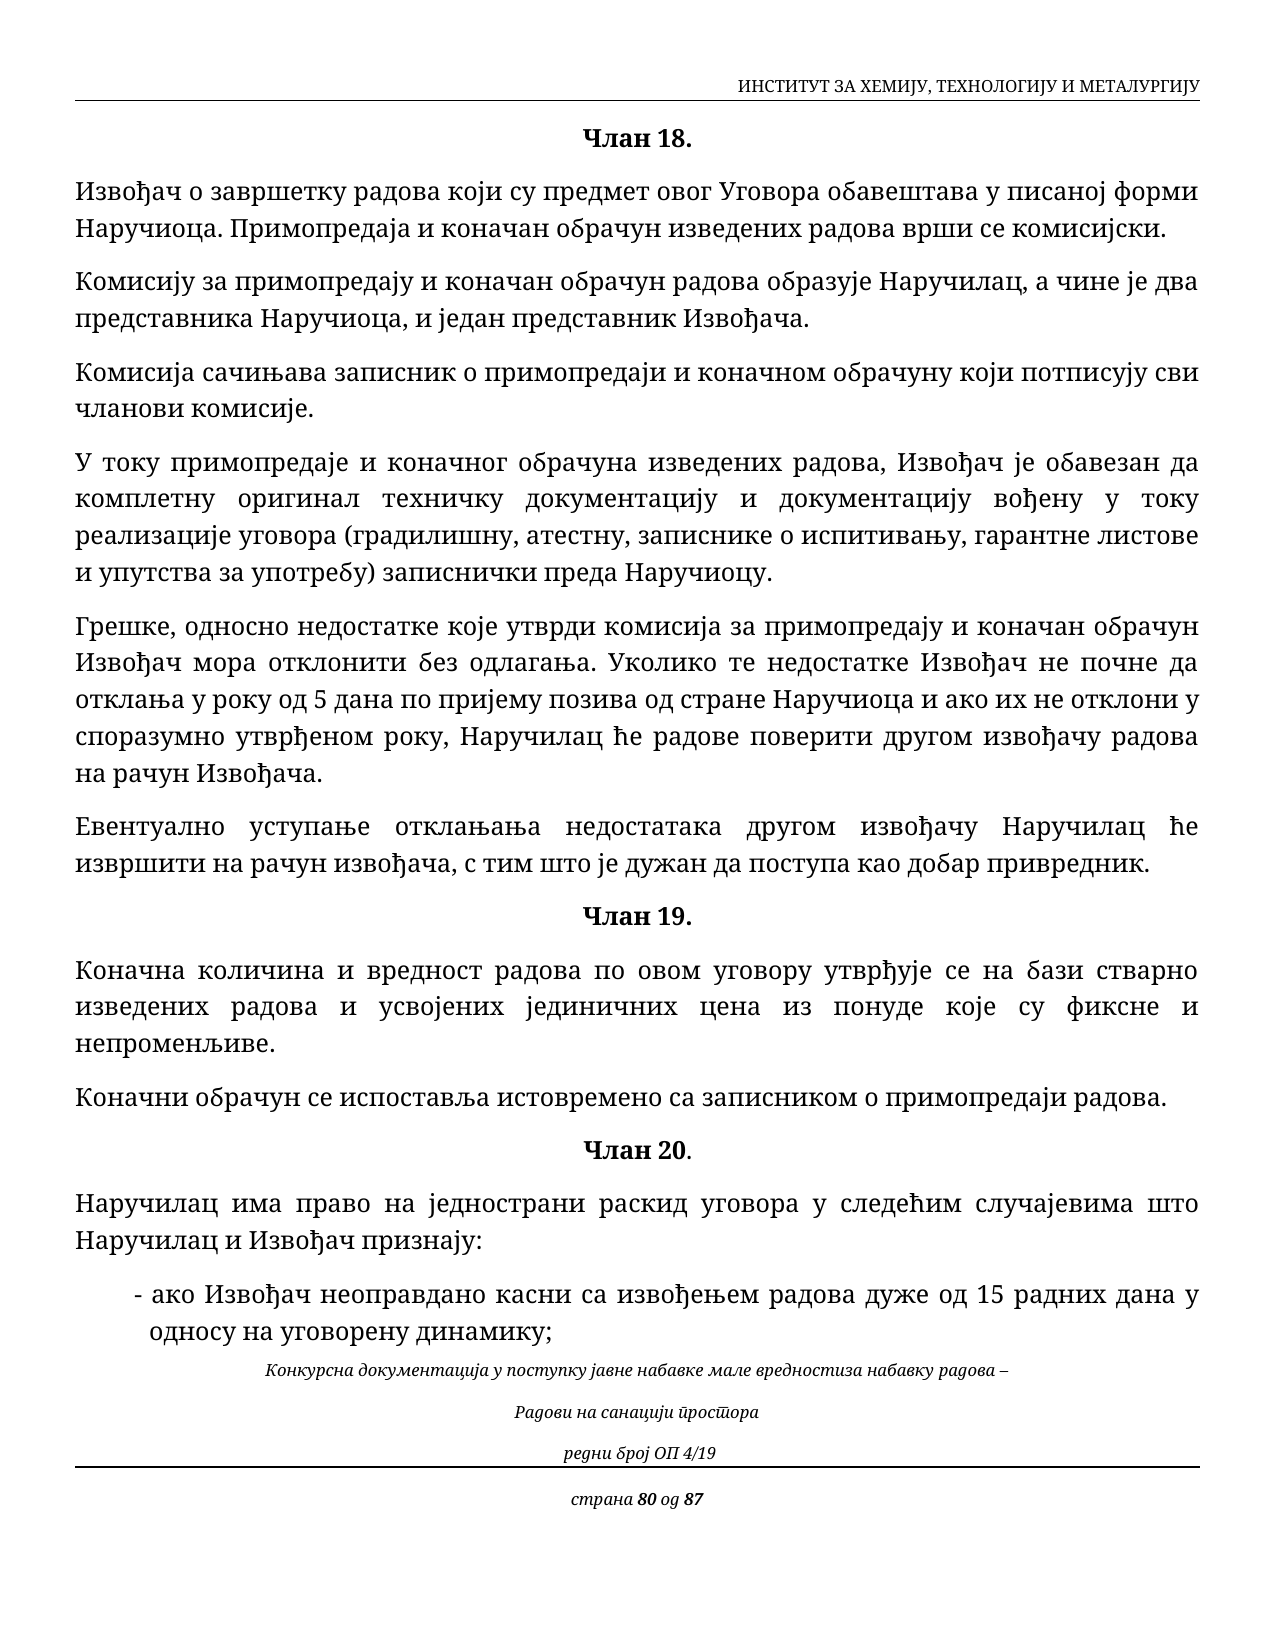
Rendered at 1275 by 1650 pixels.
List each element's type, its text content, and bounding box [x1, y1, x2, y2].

text Комисија сачињава записник о примопредаји и коначном обрачуну који потписују сви чланови комисије. [75, 354, 1200, 425]
text Коначни обрачун се испоставља истовремено са записником о примопредаји радова. [75, 1079, 1200, 1113]
text Члан 18. [75, 120, 1200, 154]
text У току примопредаје и коначног обрачуна изведених радова, Извођач је обавезан да комплетну оригинал техничку документацију и документацију вођену у току реализације уговора (градилишну, атестну, записнике о испитивању, гарантне листове и упутства за употребу) записнички преда Наручиоцу. [75, 444, 1200, 589]
text Грешке, односно недостатке које утврди комисија за примопредају и коначан обрачун Извођач мора отклонити без одлагања. Уколико те недостатке Извођач не почне да отклања у року од 5 дана по пријему позива од стране Наручиоца и ако их не отклони у споразумно утврђеном року, Наручилац ће радове поверити другом извођачу радова на рачун Извођача. [75, 608, 1200, 789]
text Наручилац има право на једнострани раскид уговора у следећим случајевима што Наручилац и Извођач признају: [75, 1186, 1200, 1257]
text Извођач о завршетку радова који су предмет овог Уговора обавештава у писаној форми Наручиоца. Примопредаја и коначан обрачун изведених радова врши се комисијски. [75, 174, 1200, 244]
text Евентуално уступање отклањања недостатака другом извођачу Наручилац ће извршити на рачун извођача, с тим што је дужан да поступа као добар привредник. [75, 809, 1200, 879]
text Члан 20. [75, 1133, 1200, 1167]
text Члан 19. [75, 899, 1200, 933]
text Коначна количина и вредност радова по овом уговору утврђује се на бази стварно изведених радова и усвојених јединичних цена из понуде које су фиксне и непроменљиве. [75, 952, 1200, 1060]
text Комисију за примопредају и коначан обрачун радова образује Наручилац, а чине је два представника Наручиоца, и један представник Извођача. [75, 264, 1200, 335]
text - ако Извођач неоправдано касни са извођењем радова дуже од 15 радних дана у односу на уговорену динамику; [134, 1276, 1200, 1347]
